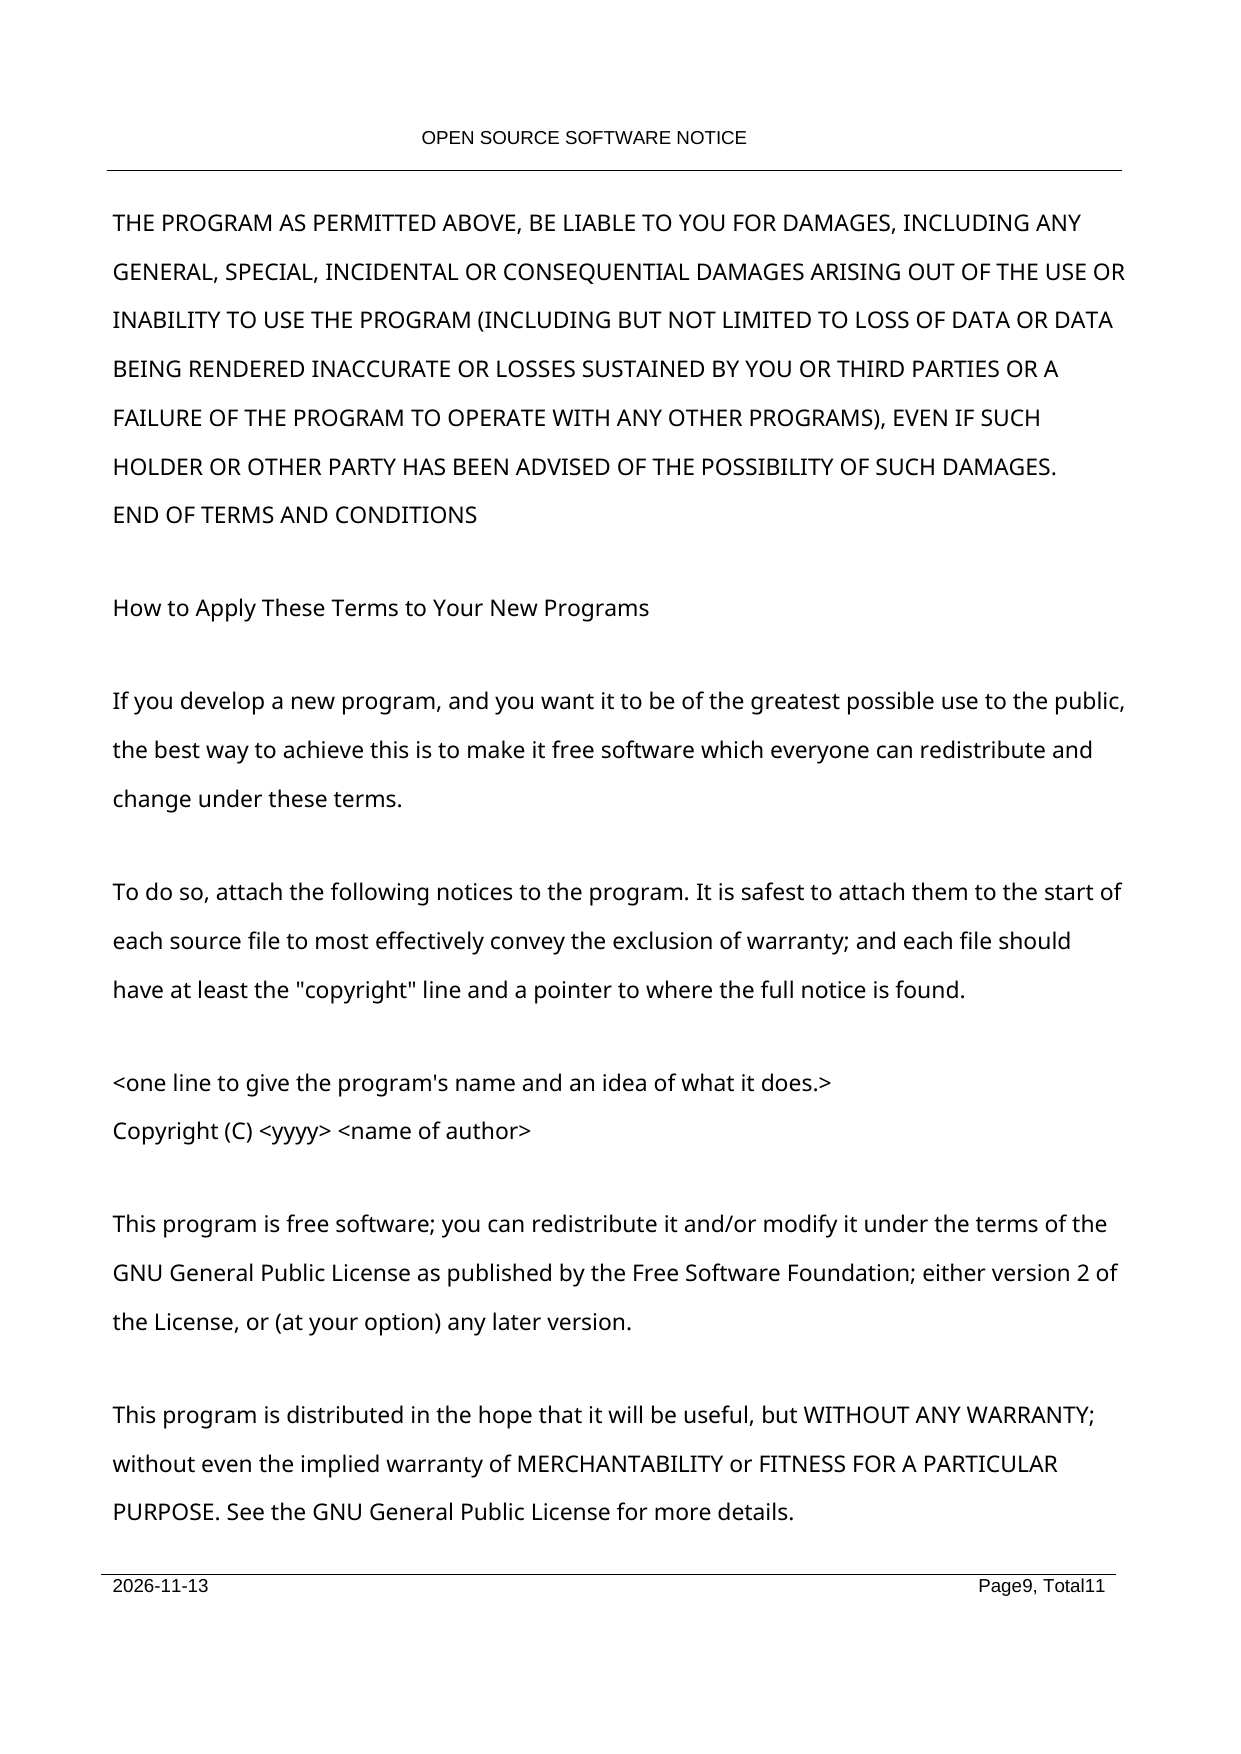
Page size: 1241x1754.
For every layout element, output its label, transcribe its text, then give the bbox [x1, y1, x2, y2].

text Copyright (C) <yyyy> <name of author> [112, 1114, 1128, 1147]
text <one line to give the program's name and an idea of what it does.> [112, 1066, 1128, 1099]
text How to Apply These Terms to Your New Programs [112, 591, 1128, 624]
text If you develop a new program, and you want it to be of the greatest possible use to the public, the best way to achieve this is to make it free software which everyone can redistribute and change under these terms. [112, 685, 1128, 815]
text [112, 206, 1128, 483]
text END OF TERMS AND CONDITIONS [112, 498, 1128, 531]
text To do so, attach the following notices to the program. It is safest to attach them to the start of each source file to most effectively convey the exclusion of warranty; and each file should have at least the "copyright" line and a pointer to where the full notice is found. [112, 875, 1128, 1005]
text This program is free software; you can redistribute it and/or modify it under the terms of the GNU General Public License as published by the Free Software Foundation; either version 2 of the License, or (at your option) any later version. [112, 1207, 1128, 1337]
text This program is distributed in the hope that it will be useful, but WITHOUT ANY WARRANTY; without even the implied warranty of MERCHANTABILITY or FITNESS FOR A PARTICULAR PURPOSE. See the GNU General Public License for more details. [112, 1398, 1128, 1528]
